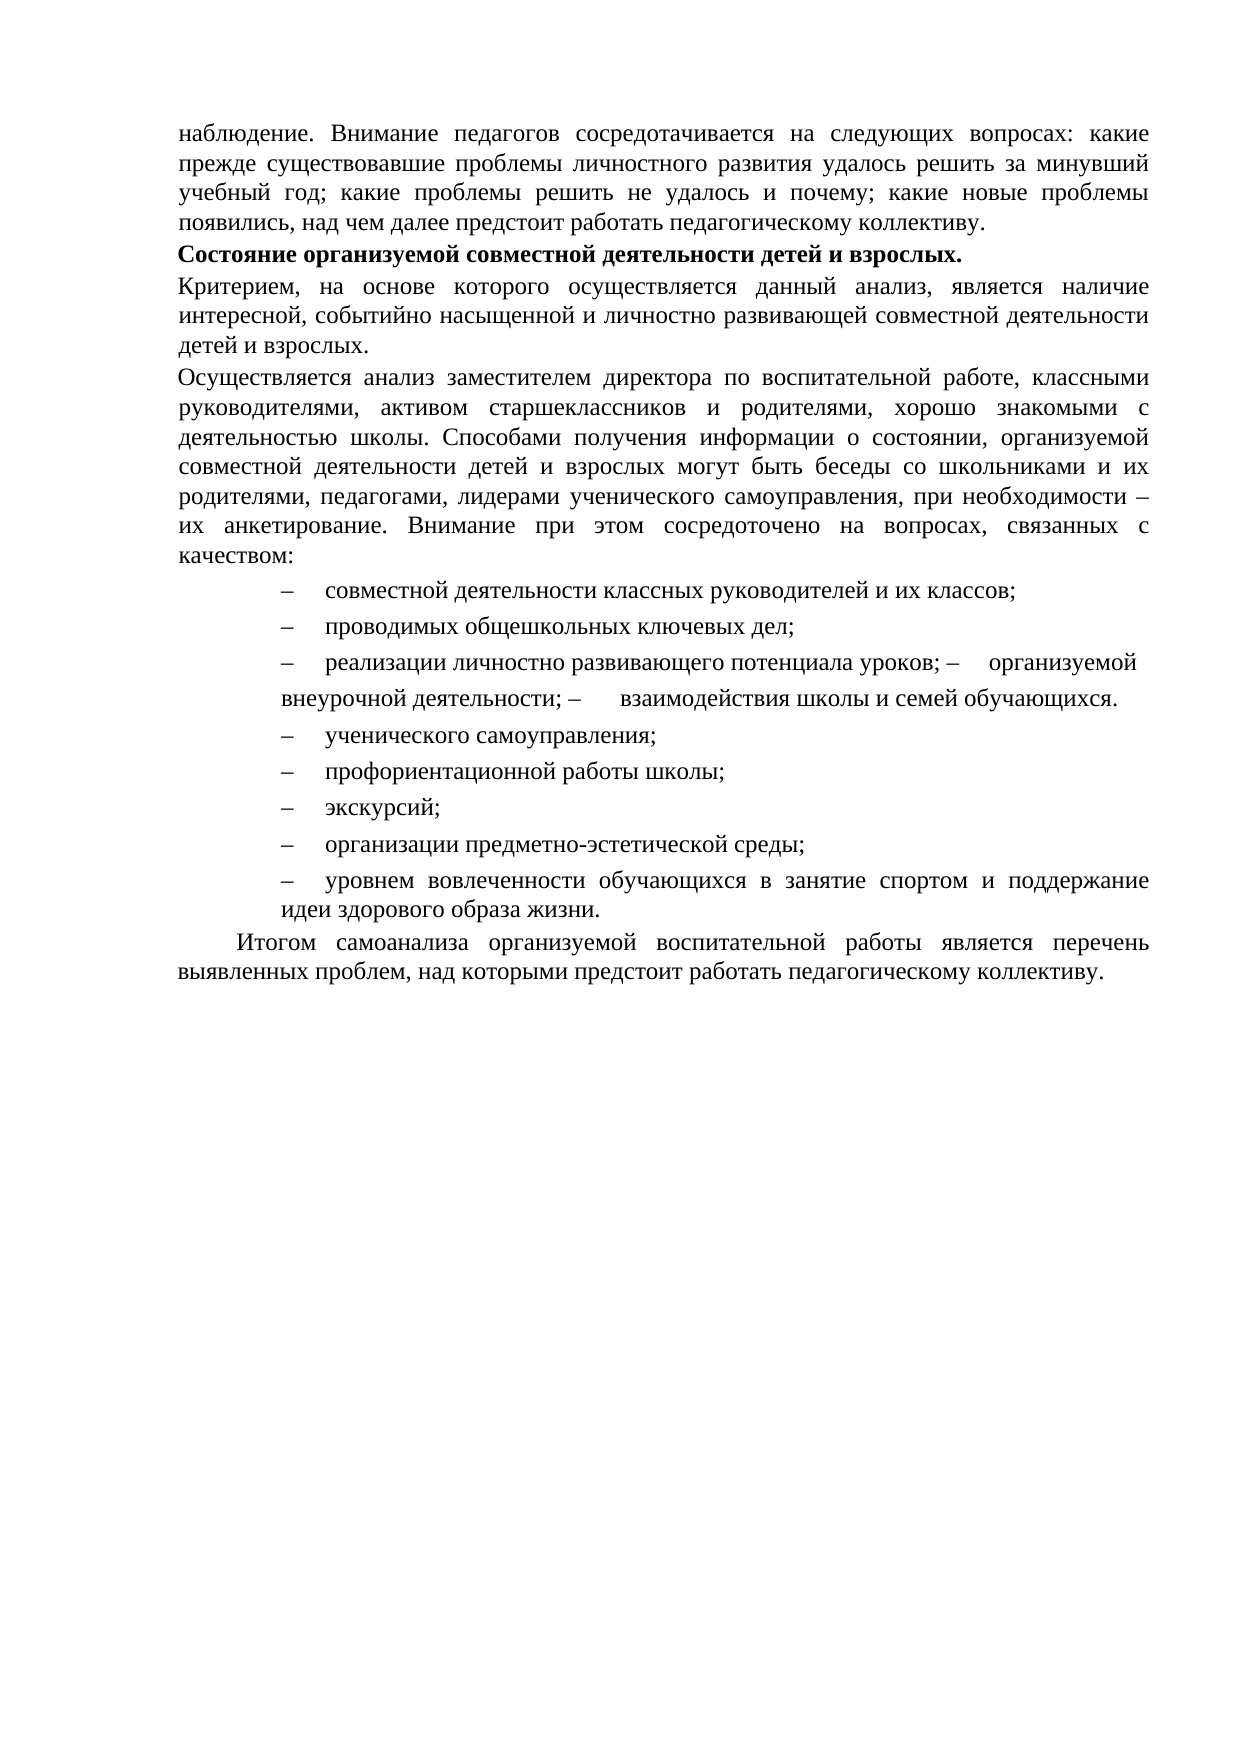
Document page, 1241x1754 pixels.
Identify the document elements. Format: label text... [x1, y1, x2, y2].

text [177, 118, 1150, 236]
text Осуществляется анализ заместителем директора по воспитательной работе, классными руководителями, активом старшеклассников и родителями, хорошо знакомыми с деятельностью школы. Способами получения информации о состоянии, организуемой совместной деятельности детей и взрослых могут быть беседы со школьниками и их родителями, педагогами, лидерами ученического самоуправления, при необходимости – их анкетирование. Внимание при этом сосредоточено на вопросах, связанных с качеством: [177, 362, 1150, 569]
text Критерием, на основе которого осуществляется данный анализ, является наличие интересной, событийно насыщенной и личностно развивающей совместной деятельности детей и взрослых. [177, 271, 1150, 359]
list проводимых общешкольных ключевых дел; [281, 611, 1150, 640]
list совместной деятельности классных руководителей и их классов; [281, 575, 1150, 604]
list ученического самоуправления; [281, 720, 1150, 749]
list уровнем вовлеченности обучающихся в занятие спортом и поддержание идеи здорового образа жизни. [281, 865, 1150, 923]
text Итогом самоанализа организуемой воспитательной работы является перечень выявленных проблем, над которыми предстоит работать педагогическому коллективу. [177, 927, 1150, 985]
list организации предметно-эстетической среды; [281, 829, 1150, 857]
list профориентационной работы школы; [281, 756, 1150, 785]
text Состояние организуемой совместной деятельности детей и взрослых. [177, 239, 1151, 268]
list экскурсий; [281, 792, 1150, 821]
list реализации личностно развивающего потенциала уроков; – организуемой внеурочной деятельности; – взаимодействия школы и семей обучающихся. [281, 647, 1150, 712]
